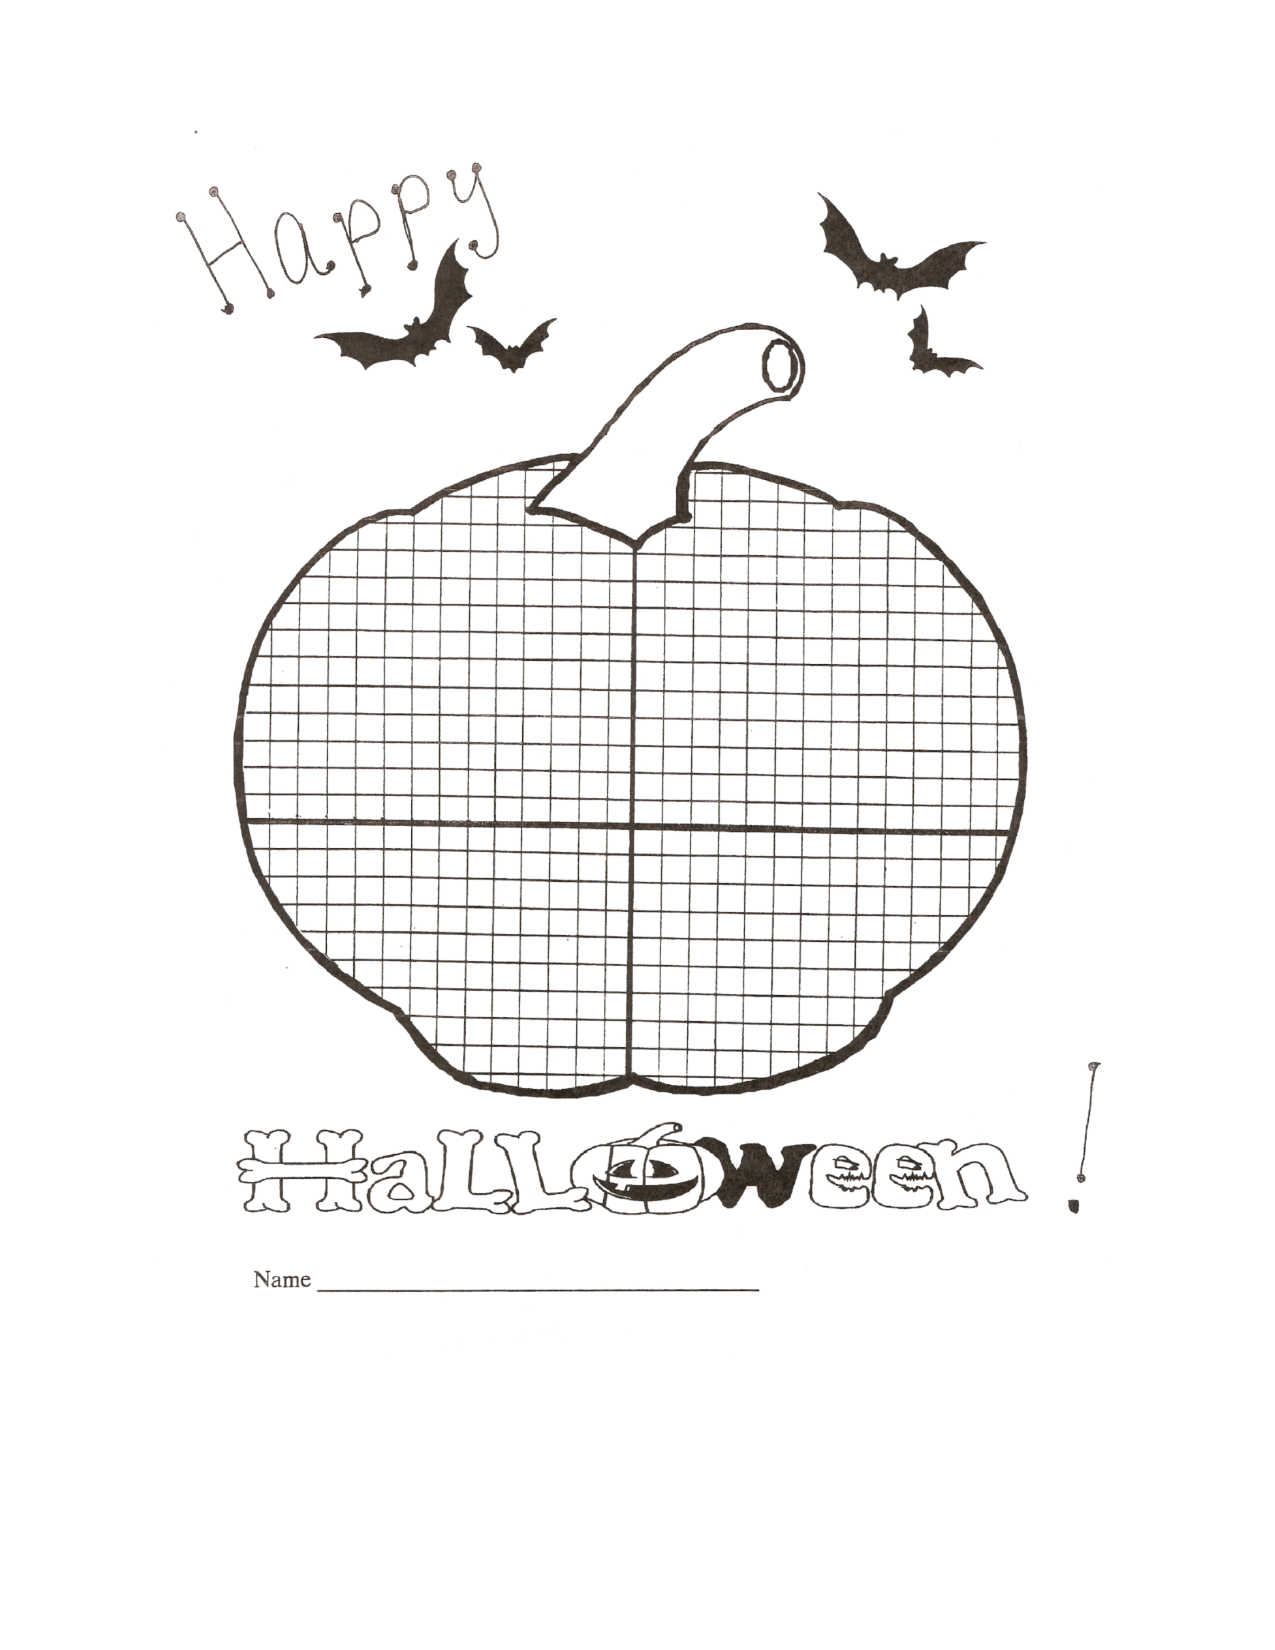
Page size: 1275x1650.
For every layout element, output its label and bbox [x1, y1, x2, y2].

picture [150, 105, 1124, 1359]
